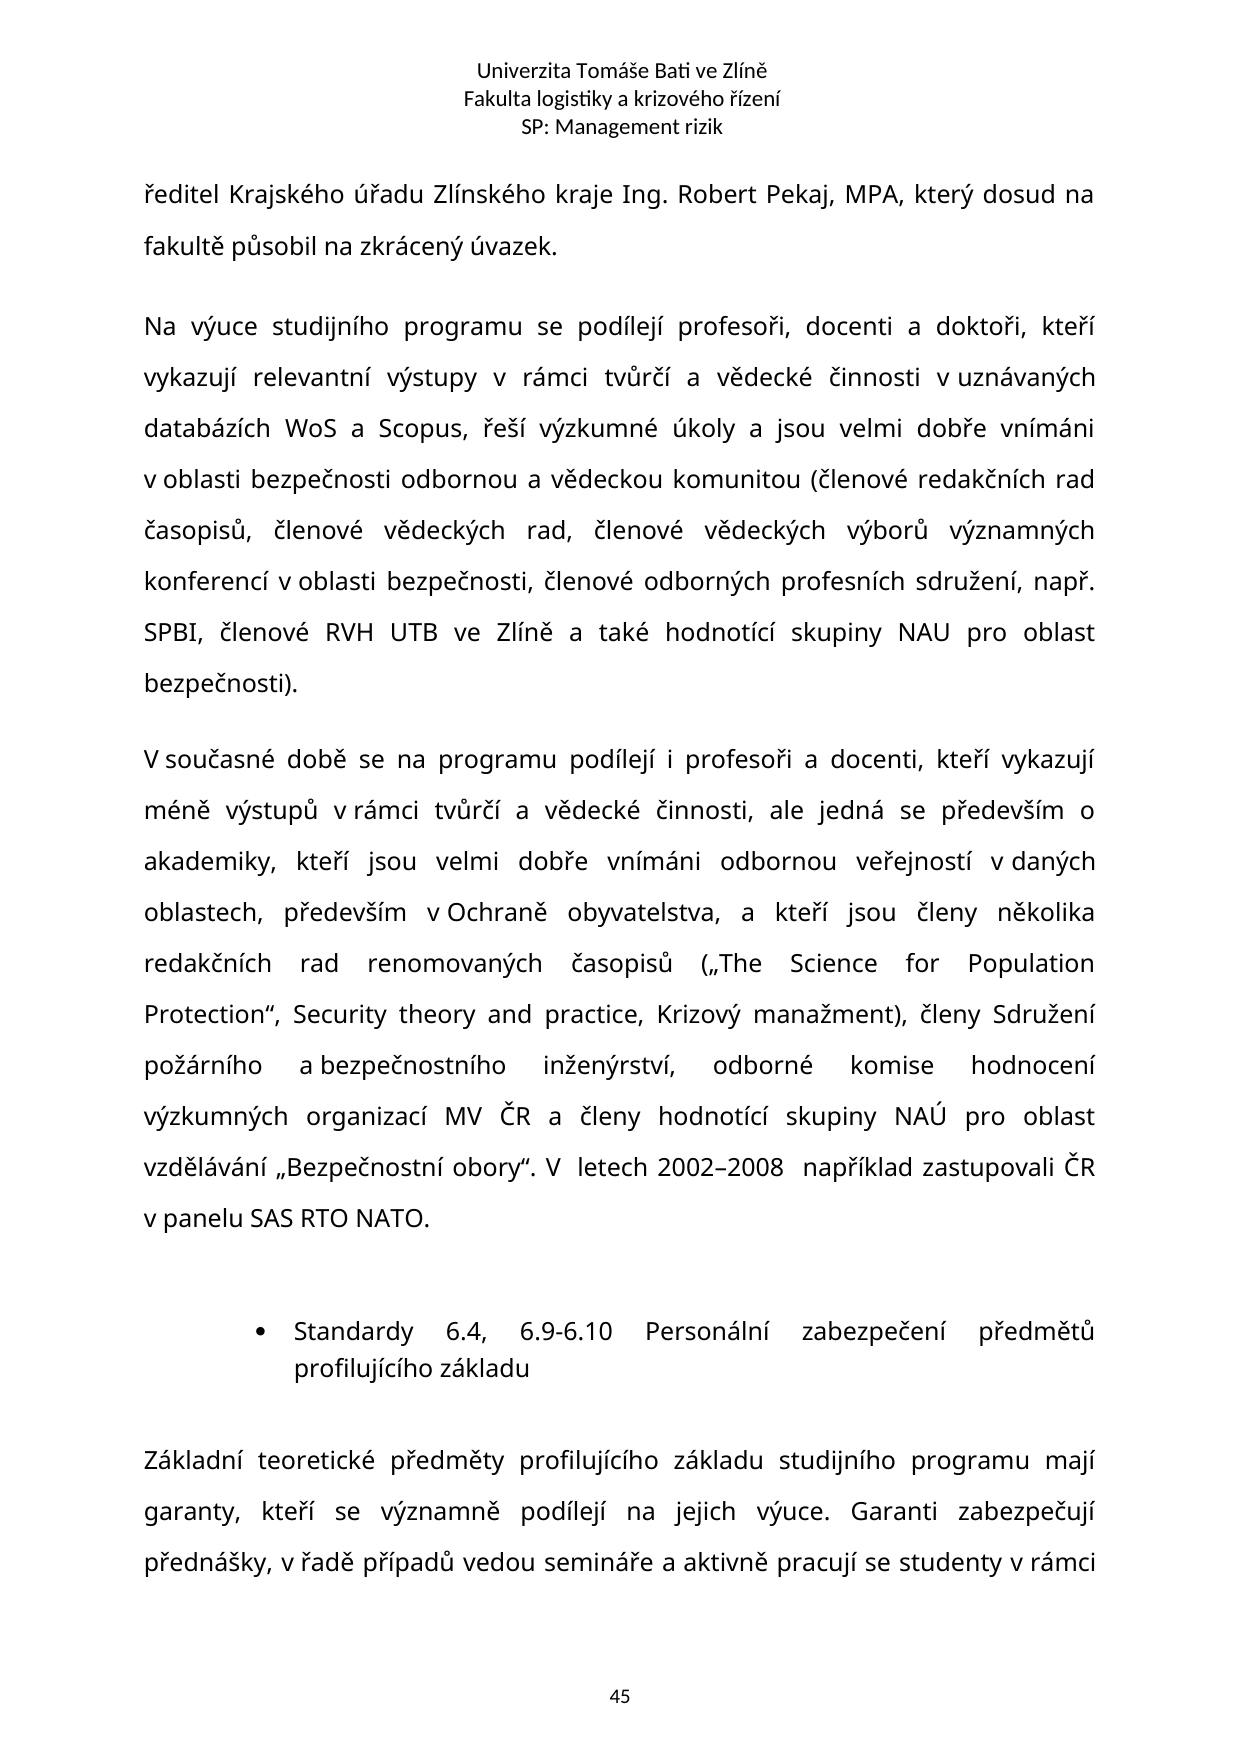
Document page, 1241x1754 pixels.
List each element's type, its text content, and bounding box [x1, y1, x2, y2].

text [143, 177, 1096, 262]
text V současné době se na programu podílejí i profesoři a docenti, kteří vykazují méně výstupů v rámci tvůrčí a vědecké činnosti, ale jedná se především o akademiky, kteří jsou velmi dobře vnímáni odbornou veřejností v daných oblastech, především v Ochraně obyvatelstva, a kteří jsou členy několika redakčních rad renomovaných časopisů („The Science for Population Protection“, Security theory and practice, Krizový manažment), členy Sdružení požárního a bezpečnostního inženýrství, odborné komise hodnocení výzkumných organizací MV ČR a členy hodnotící skupiny NAÚ pro oblast vzdělávání „Bezpečnostní obory“. V letech 2002–2008 například zastupovali ČR v panelu SAS RTO NATO. [143, 742, 1096, 1235]
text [143, 1443, 1096, 1579]
text Na výuce studijního programu se podílejí profesoři, docenti a doktoři, kteří vykazují relevantní výstupy v rámci tvůrčí a vědecké činnosti v uznávaných databázích WoS a Scopus, řeší výzkumné úkoly a jsou velmi dobře vnímáni v oblasti bezpečnosti odbornou a vědeckou komunitou (členové redakčních rad časopisů, členové vědeckých rad, členové vědeckých výborů významných konferencí v oblasti bezpečnosti, členové odborných profesních sdružení, např. SPBI, členové RVH UTB ve Zlíně a také hodnotící skupiny NAU pro oblast bezpečnosti). [143, 308, 1096, 700]
subtitle Standardy 6.4, 6.9-6.10 Personální zabezpečení předmětů profilujícího základu [256, 1314, 1096, 1384]
